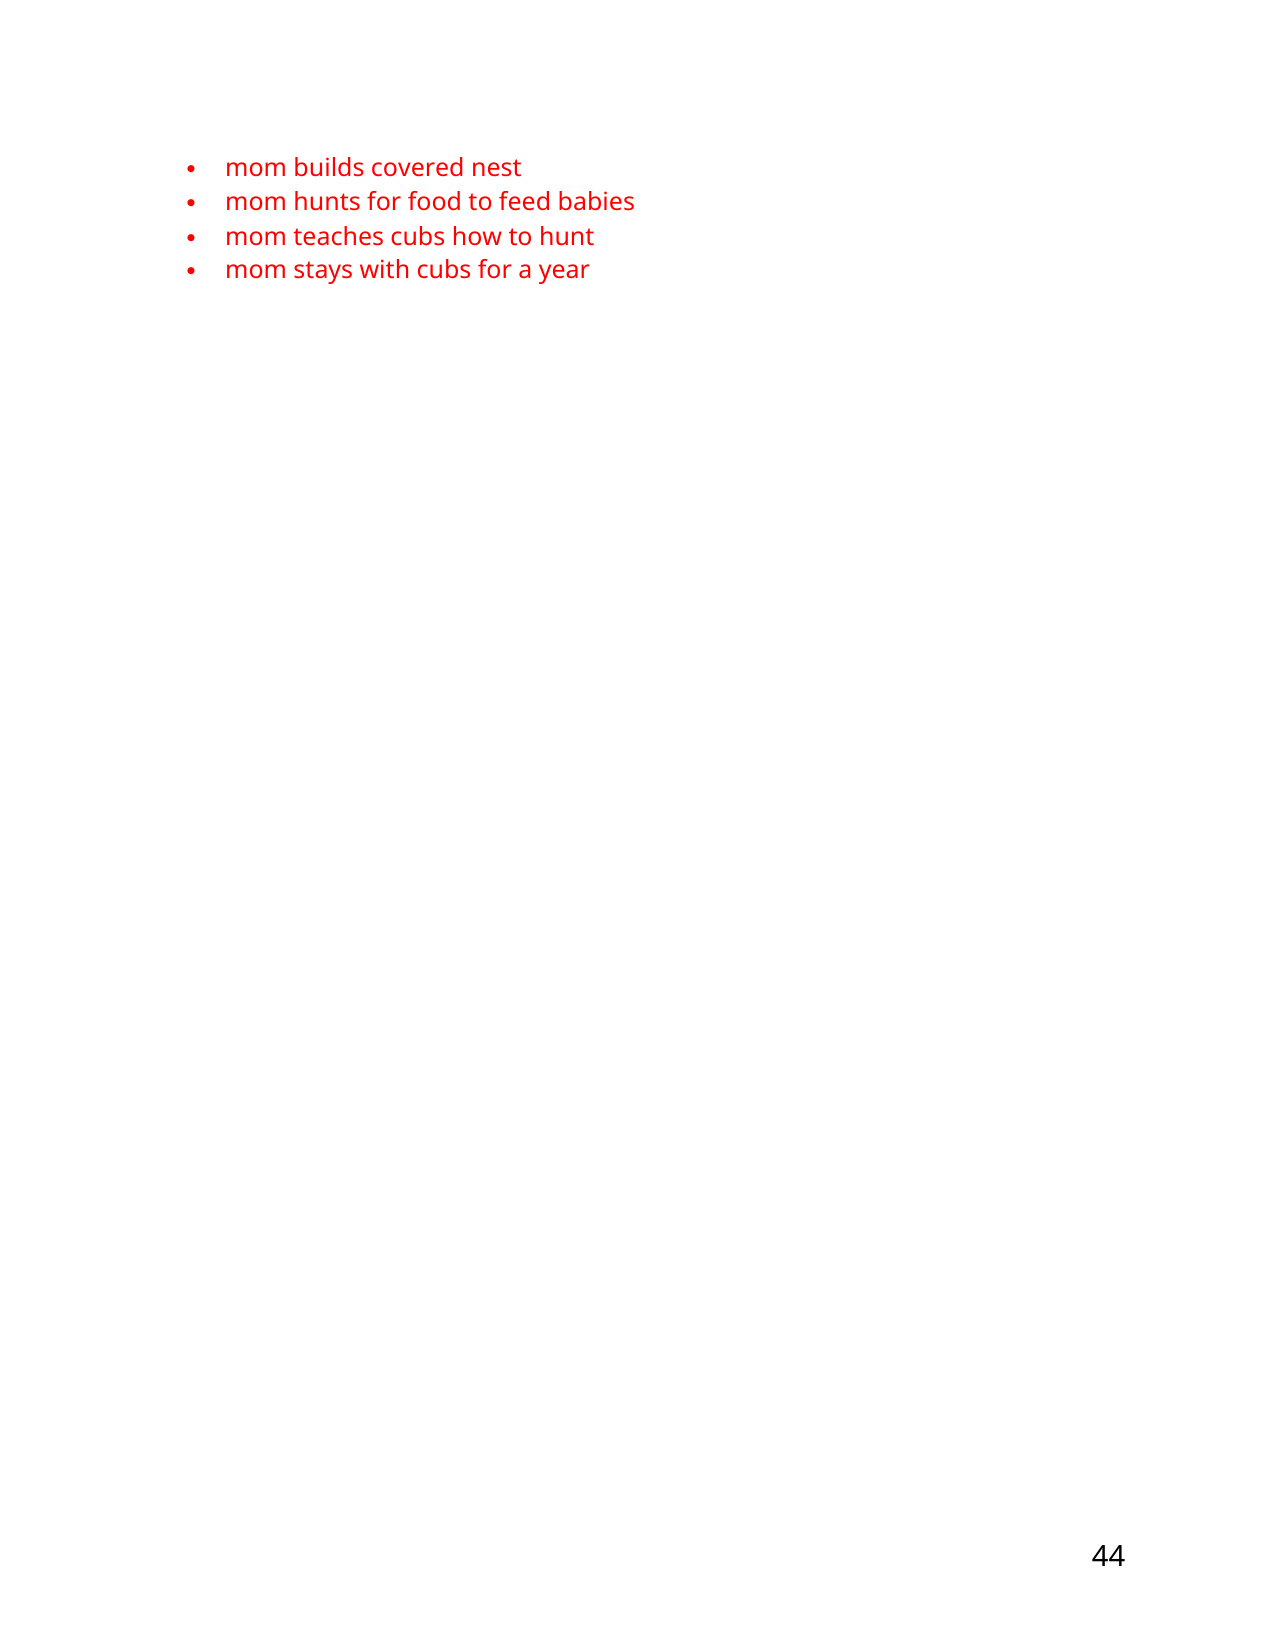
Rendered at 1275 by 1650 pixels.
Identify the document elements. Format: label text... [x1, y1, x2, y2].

list mom stays with cubs for a year [187, 252, 1125, 286]
list mom hunts for food to feed babies [187, 184, 1125, 218]
list mom builds covered nest [187, 150, 1125, 184]
list mom teaches cubs how to hunt [187, 218, 1125, 252]
